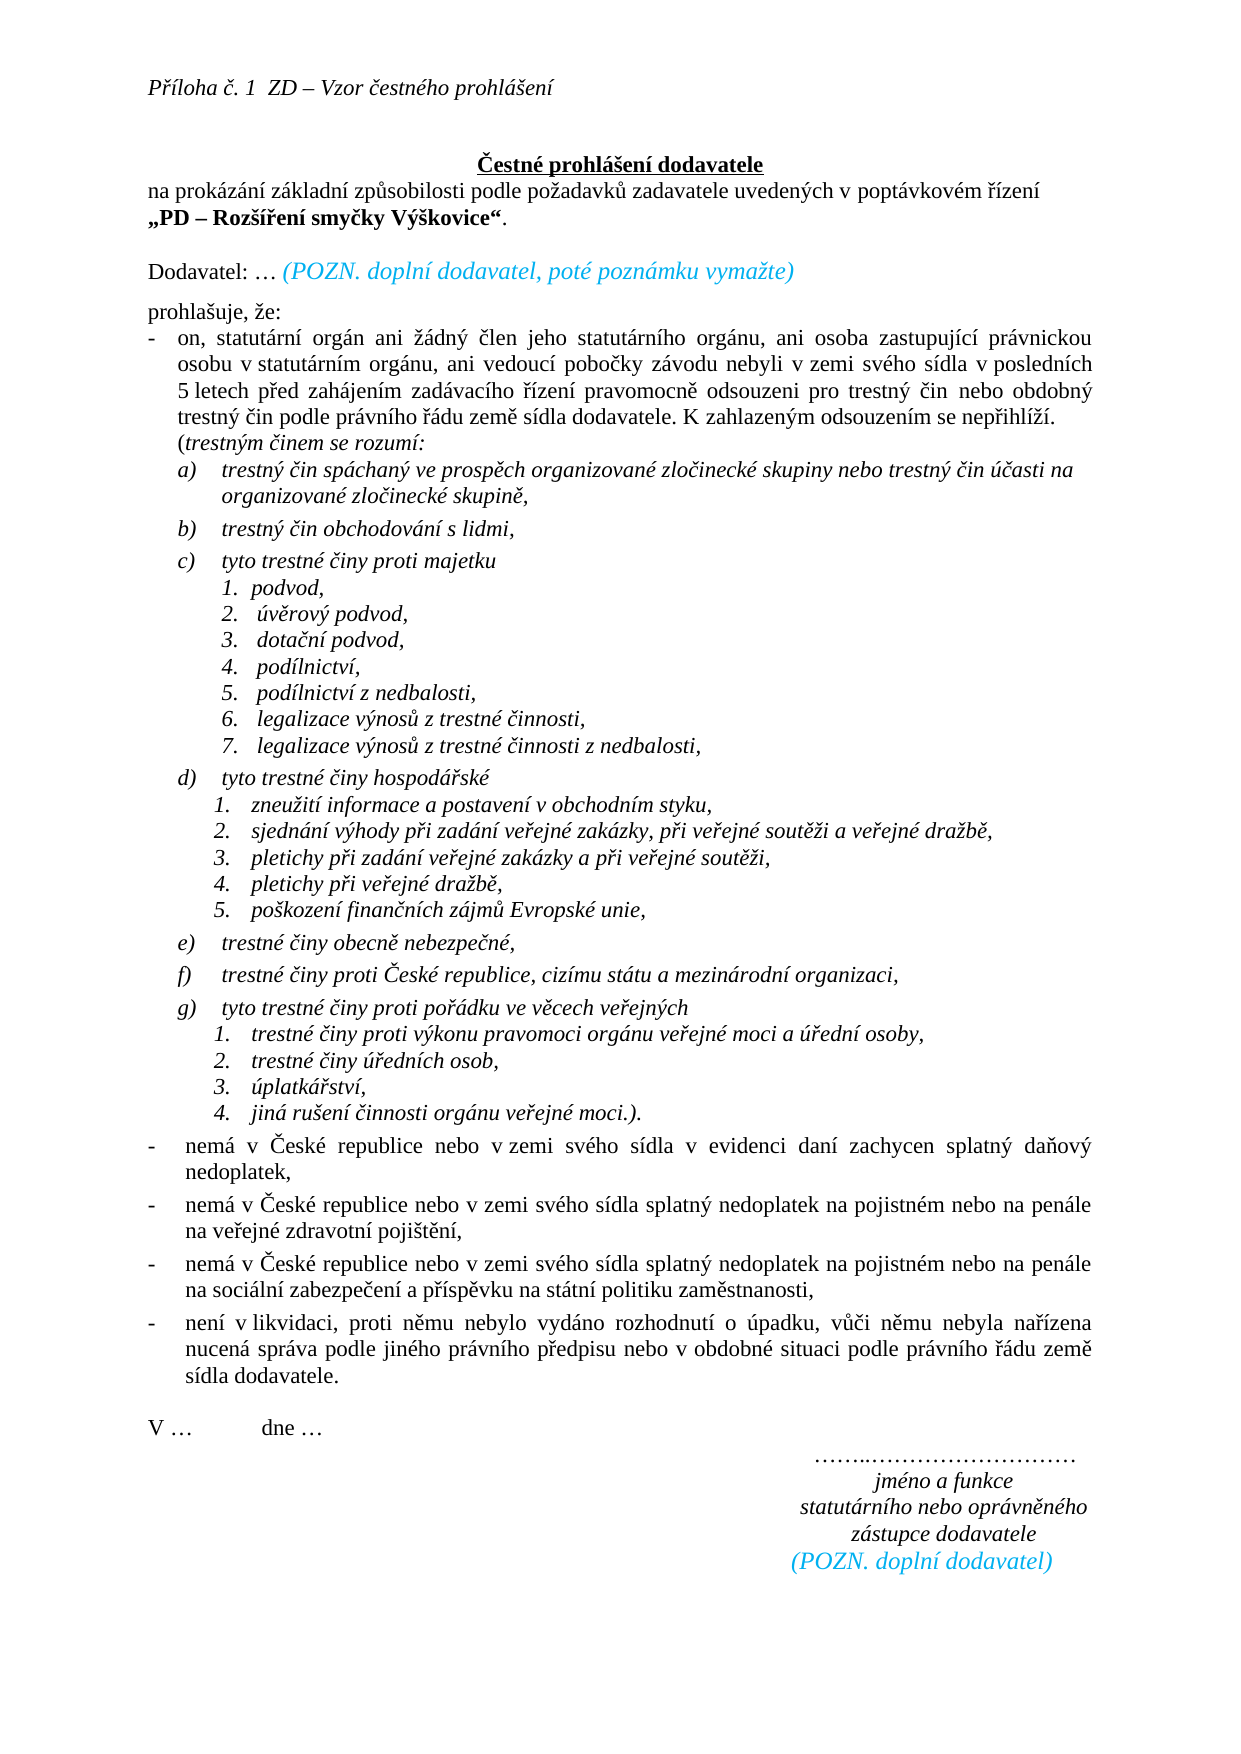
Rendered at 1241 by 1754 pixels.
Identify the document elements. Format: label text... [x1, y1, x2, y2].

list trestné činy proti výkonu pravomoci orgánu veřejné moci a úřední osoby, [213, 1020, 1093, 1047]
list nemá v České republice nebo v zemi svého sídla splatný nedoplatek na pojistném nebo na penále na veřejné zdravotní pojištění, [148, 1191, 1093, 1244]
text na prokázání základní způsobilosti podle požadavků zadavatele uvedených v poptávkovém řízení [148, 177, 1093, 204]
list úplatkářství, [213, 1073, 1093, 1099]
list podvod, [221, 574, 1093, 600]
text (POZN. doplní dodavatel) [753, 1546, 1093, 1575]
text zástupce dodavatele [797, 1520, 1093, 1546]
list pletichy při zadání veřejné zakázky a při veřejné soutěži, [213, 843, 1093, 870]
list nemá v České republice nebo v zemi svého sídla splatný nedoplatek na pojistném nebo na penále na sociální zabezpečení a příspěvku na státní politiku zaměstnanosti, [148, 1250, 1093, 1303]
list poškození finančních zájmů Evropské unie, [213, 896, 1093, 923]
list trestné činy úředních osob, [213, 1047, 1093, 1073]
list pletichy při veřejné dražbě, [213, 870, 1093, 896]
text „PD – Rozšíření smyčky Výškovice“. [148, 204, 1093, 230]
text a) trestný čin spáchaný ve prospěch organizované zločinecké skupiny nebo trestný čin účasti na organizované zločinecké skupině, [177, 456, 1093, 508]
text e) trestné činy obecně nebezpečné, [177, 929, 1093, 955]
text prohlašuje, že: [148, 298, 1093, 324]
text b) trestný čin obchodování s lidmi, [177, 515, 1093, 541]
text ……..……………………… [797, 1441, 1093, 1467]
list podílnictví z nedbalosti, [221, 679, 1093, 706]
text V … dne … [148, 1414, 1093, 1441]
list legalizace výnosů z trestné činnosti z nedbalosti, [221, 732, 1093, 758]
list nemá v České republice nebo v zemi svého sídla v evidenci daní zachycen splatný daňový nedoplatek, [148, 1132, 1093, 1185]
list dotační podvod, [221, 626, 1093, 653]
list sjednání výhody při zadání veřejné zakázky, při veřejné soutěži a veřejné dražbě, [213, 817, 1093, 843]
text jméno a funkce [797, 1467, 1093, 1493]
subtitle Čestné prohlášení dodavatele [148, 151, 1093, 177]
text (trestným činem se rozumí: [177, 429, 1093, 456]
list legalizace výnosů z trestné činnosti, [221, 706, 1093, 732]
list zneužití informace a postavení v obchodním styku, [213, 791, 1093, 817]
list není v likvidaci, proti němu nebylo vydáno rozhodnutí o úpadku, vůči němu nebyla nařízena nucená správa podle jiného právního předpisu nebo v obdobné situaci podle právního řádu země sídla dodavatele. [148, 1309, 1093, 1388]
text statutárního nebo oprávněného [797, 1493, 1093, 1520]
text c) tyto trestné činy proti majetku [177, 547, 1093, 574]
text d) tyto trestné činy hospodářské [177, 764, 1093, 791]
list úvěrový podvod, [221, 600, 1093, 626]
text Dodavatel: … (POZN. doplní dodavatel, poté poznámku vymažte) [148, 256, 1093, 285]
list jiná rušení činnosti orgánu veřejné moci.). [213, 1099, 1093, 1126]
list on, statutární orgán ani žádný člen jeho statutárního orgánu, ani osoba zastupující právnickou osobu v statutárním orgánu, ani vedoucí pobočky závodu nebyli v zemi svého sídla v posledních 5 letech před zahájením zadávacího řízení pravomocně odsouzeni pro trestný čin nebo obdobný trestný čin podle právního řádu země sídla dodavatele. K zahlazeným odsouzením se nepřihlíží. [148, 324, 1093, 429]
text f) trestné činy proti České republice, cizímu státu a mezinárodní organizaci, [177, 961, 1093, 988]
list podílnictví, [221, 653, 1093, 679]
text g) tyto trestné činy proti pořádku ve věcech veřejných [177, 994, 1093, 1020]
